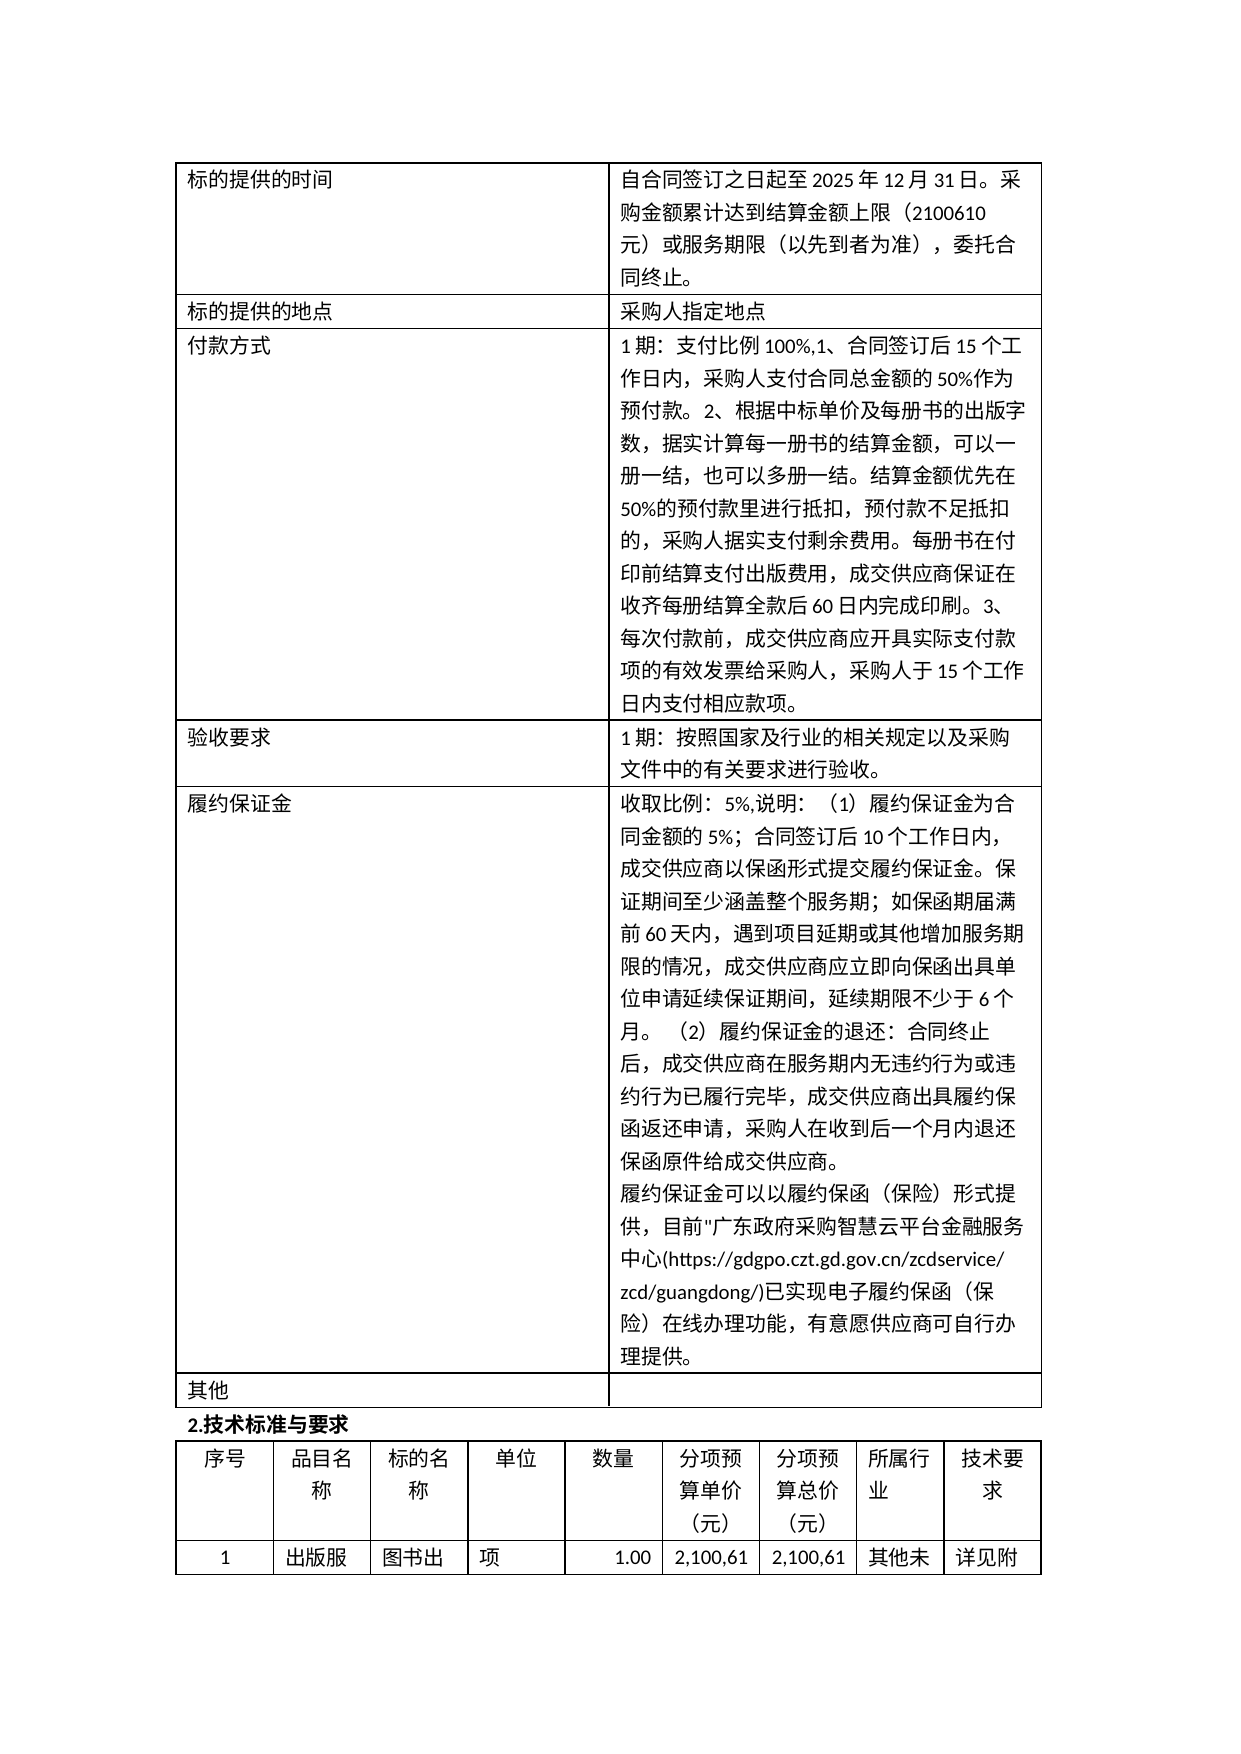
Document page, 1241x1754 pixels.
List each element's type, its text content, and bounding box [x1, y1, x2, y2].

table_cell 1期：按照国家及行业的相关规定以及采购文件中的有关要求进行验收。 [610, 721, 1041, 786]
table_header 技术要求 [945, 1442, 1040, 1539]
table_header 标的名称 [371, 1442, 467, 1539]
table_cell 标的提供的地点 [177, 295, 608, 328]
table_cell 项 [469, 1541, 564, 1573]
table_cell 收取比例：5%,说明：（1）履约保证金为合同金额的5%；合同签订后10个工作日内，成交供应商以保函形式提交履约保证金。保证期间至少涵盖整个服务期；如保函期届满前60天内，遇到项目延期或其他增加服务期限的情况，成交供应商应立即向保函出具单位申请延续保证期间，延续期限不少于6个月。 （2）履约保证金的退还：合同终止后，成交供应商在服务期内无违约行为或违约行为已履行完毕，成交供应商出具履约保函返还申请，采购人在收到后一个月内退还保函原件给成交供应商。 履约保证金可以以履约保函（保险）形式提供，目前"广东政府采购智慧云平台金融服务中心(https://gdgpo.czt.gd.gov.cn/zcdservice/zcd/guangdong/)已实现电子履约保函（保险）在线办理功能，有意愿供应商可自行办理提供。 [610, 787, 1041, 1372]
table_cell 2,100,610.00 [760, 1541, 856, 1573]
table_cell [610, 1374, 1041, 1406]
text 2.技术标准与要求 [187, 1408, 1053, 1440]
table_header 序号 [177, 1442, 273, 1539]
table_header 自合同签订之日起至2025年12月31日。采购金额累计达到结算金额上限（2100610元）或服务期限（以先到者为准），委托合同终止。 [610, 164, 1041, 293]
table_header 所属行业 [857, 1442, 943, 1539]
table_cell 详见附表一 [945, 1541, 1040, 1573]
table_cell 履约保证金 [177, 787, 608, 1372]
table_cell 出版服务 [274, 1541, 370, 1573]
table_cell 图书出版服务 [371, 1541, 467, 1573]
table_cell 1 [177, 1541, 273, 1573]
table_cell 付款方式 [177, 329, 608, 719]
table_cell 采购人指定地点 [610, 295, 1041, 328]
table_cell 验收要求 [177, 721, 608, 786]
table_header 标的提供的时间 [177, 164, 608, 293]
table_cell 其他 [177, 1374, 608, 1406]
table_cell 其他未列明行业 [857, 1541, 943, 1573]
table_header 单位 [469, 1442, 564, 1539]
table_header 分项预算总价（元） [760, 1442, 856, 1539]
table_header 品目名称 [274, 1442, 370, 1539]
table_cell 2,100,610.00 [663, 1541, 759, 1573]
table_header 数量 [566, 1442, 662, 1539]
table_cell 1期：支付比例100%,1、合同签订后15个工作日内，采购人支付合同总金额的50%作为预付款。2、根据中标单价及每册书的出版字数，据实计算每一册书的结算金额，可以一册一结，也可以多册一结。结算金额优先在50%的预付款里进行抵扣，预付款不足抵扣的，采购人据实支付剩余费用。每册书在付印前结算支付出版费用，成交供应商保证在收齐每册结算全款后60日内完成印刷。3、每次付款前，成交供应商应开具实际支付款项的有效发票给采购人，采购人于15个工作日内支付相应款项。 [610, 329, 1041, 719]
table_header 分项预算单价（元） [663, 1442, 759, 1539]
table_cell 1.00 [566, 1541, 662, 1573]
